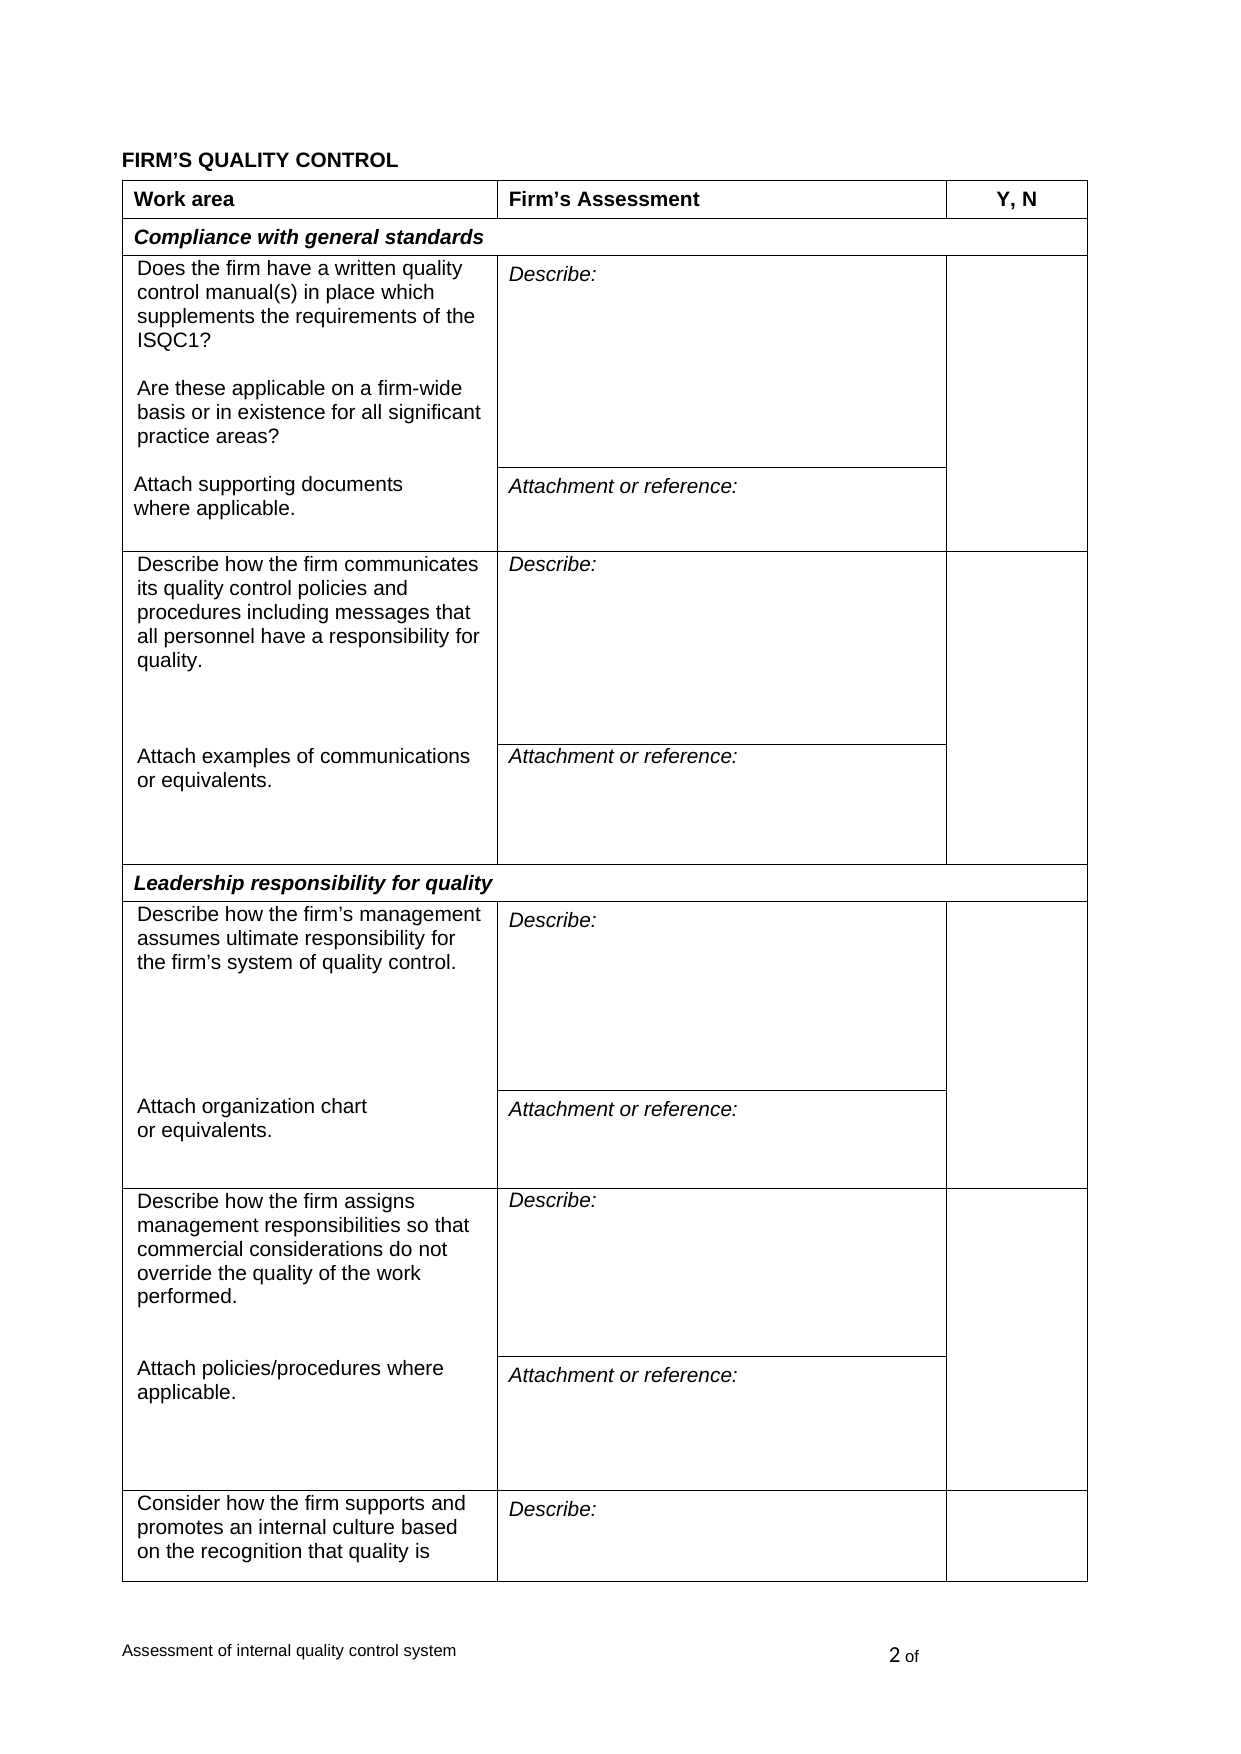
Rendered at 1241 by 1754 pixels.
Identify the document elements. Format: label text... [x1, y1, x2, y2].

subtitle FIRM’S QUALITY CONTROL [122, 148, 1101, 172]
table_cell [947, 1491, 1087, 1581]
table_cell [947, 902, 1087, 1187]
table_cell [947, 256, 1087, 551]
table_cell Describe: [498, 1189, 946, 1356]
table_cell [947, 1189, 1087, 1489]
table_cell Attachment or reference: [498, 1091, 946, 1187]
table_cell Consider how the firm supports and promotes an internal culture based on the recognition that quality is [123, 1491, 497, 1581]
table_cell Describe: [498, 256, 946, 467]
table_cell Describe: [498, 552, 946, 744]
table_cell Leadership responsibility for quality [123, 865, 1087, 901]
table_cell Describe: [498, 1491, 946, 1581]
table_header Firm’s Assessment [498, 181, 946, 217]
table_cell Compliance with general standards [123, 219, 1087, 255]
table_header Work area [123, 181, 497, 217]
table_header Y, N [947, 181, 1087, 217]
table_cell Describe how the firm’s management assumes ultimate responsibility for the firm’s system of quality control. Attach organization chart or equivalents. [123, 902, 497, 1187]
table_cell Describe how the firm communicates its quality control policies and procedures including messages that all personnel have a responsibility for quality. Attach examples of communications or equivalents. [123, 552, 497, 863]
table_cell [947, 552, 1087, 863]
table_cell Attachment or reference: [498, 745, 946, 863]
table_cell Does the firm have a written quality control manual(s) in place which supplements the requirements of the ISQC1? Are these applicable on a firm-wide basis or in existence for all significant practice areas? Attach supporting documents where applicable. [123, 256, 497, 551]
table_cell Describe how the firm assigns management responsibilities so that commercial considerations do not override the quality of the work performed. Attach policies/procedures where applicable. [123, 1189, 497, 1489]
table_cell Describe: [498, 902, 946, 1090]
table_cell Attachment or reference: [498, 468, 946, 551]
table_cell Attachment or reference: [498, 1357, 946, 1489]
